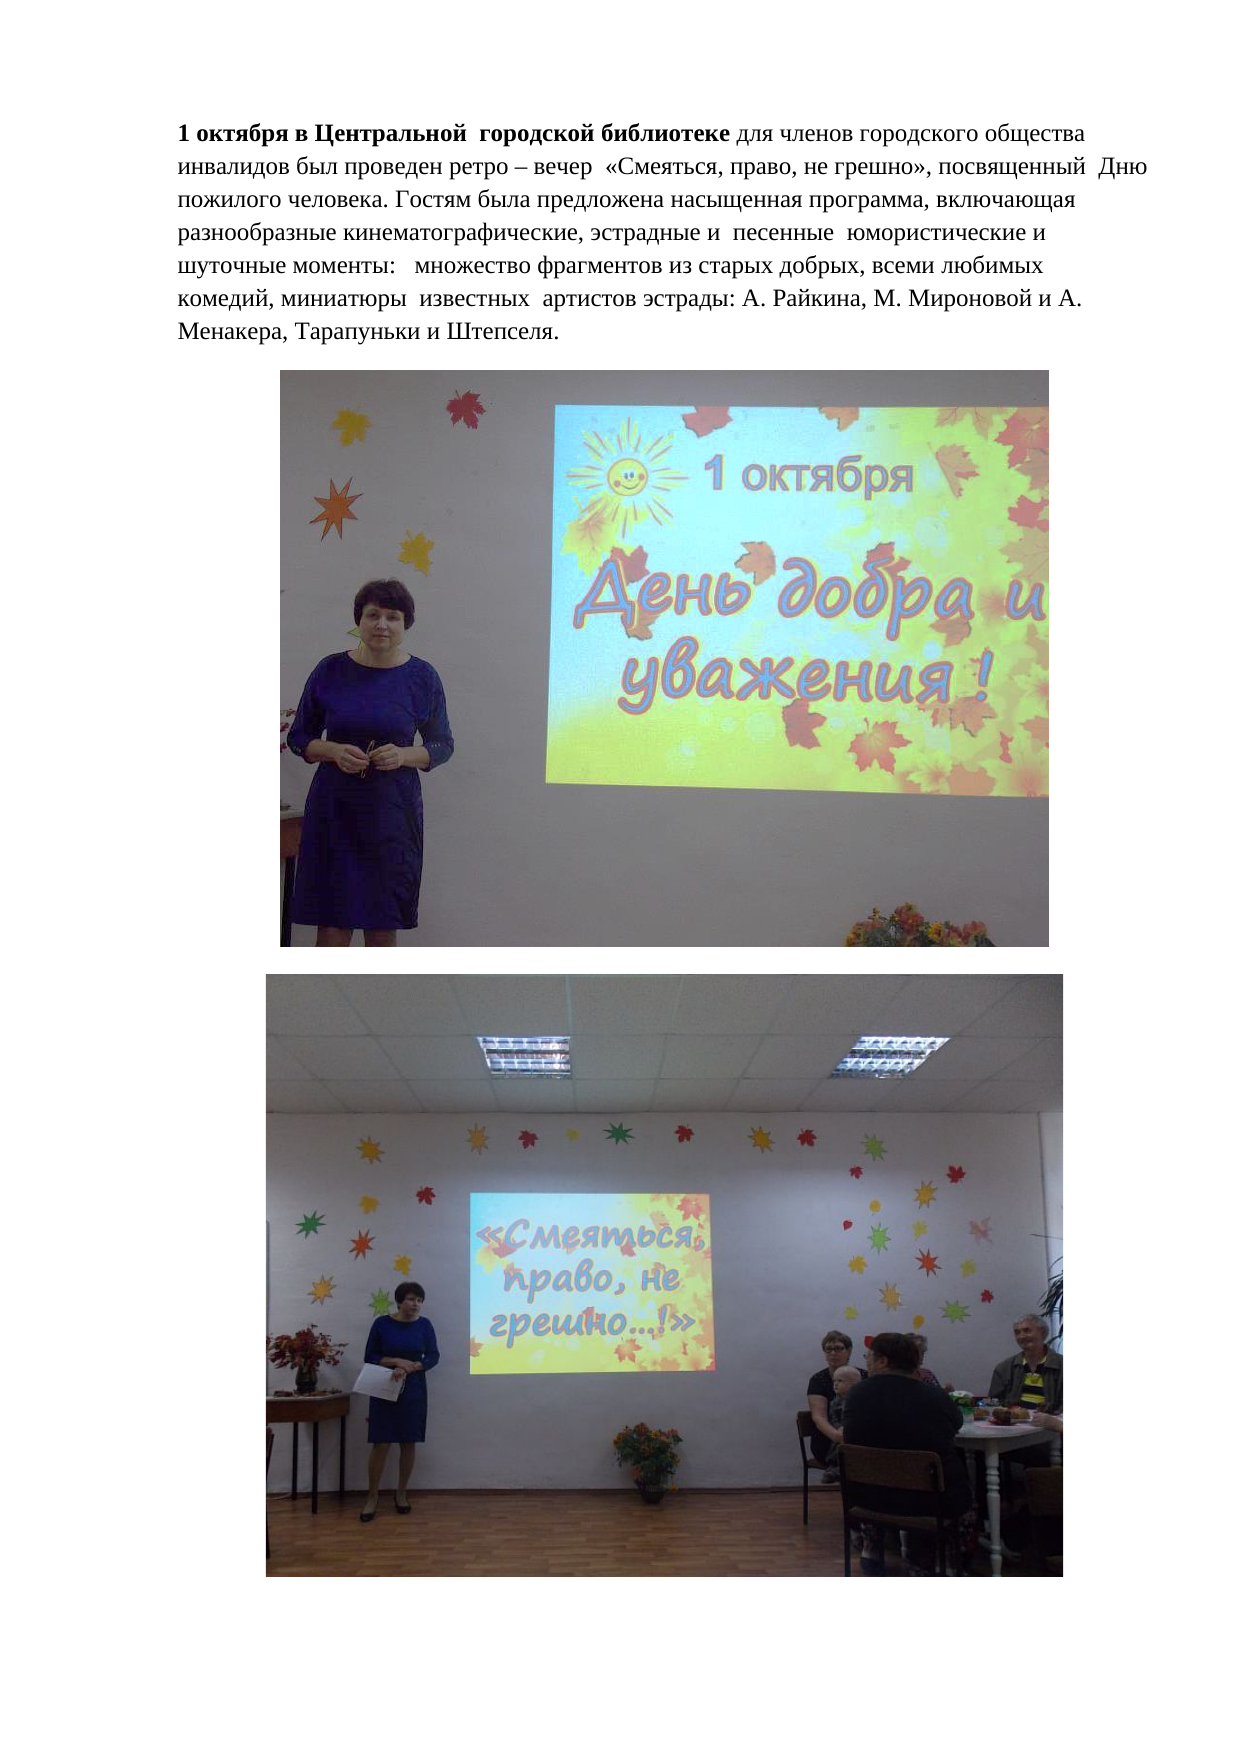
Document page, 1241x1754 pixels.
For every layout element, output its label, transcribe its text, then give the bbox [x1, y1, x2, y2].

picture [280, 370, 1049, 947]
text 1 октября в Центральной городской библиотеке для членов городского общества инвалидов был проведен ретро – вечер «Смеяться, право, не грешно», посвященный Дню пожилого человека. Гостям была предложена насыщенная программа, включающая разнообразные кинематографические, эстрадные и песенные юмористические и шуточные моменты: множество фрагментов из старых добрых, всеми любимых комедий, миниатюры известных артистов эстрады: А. Райкина, М. Мироновой и А. Менакера, Тарапуньки и Штепселя. [177, 118, 1152, 345]
picture [265, 974, 1064, 1577]
